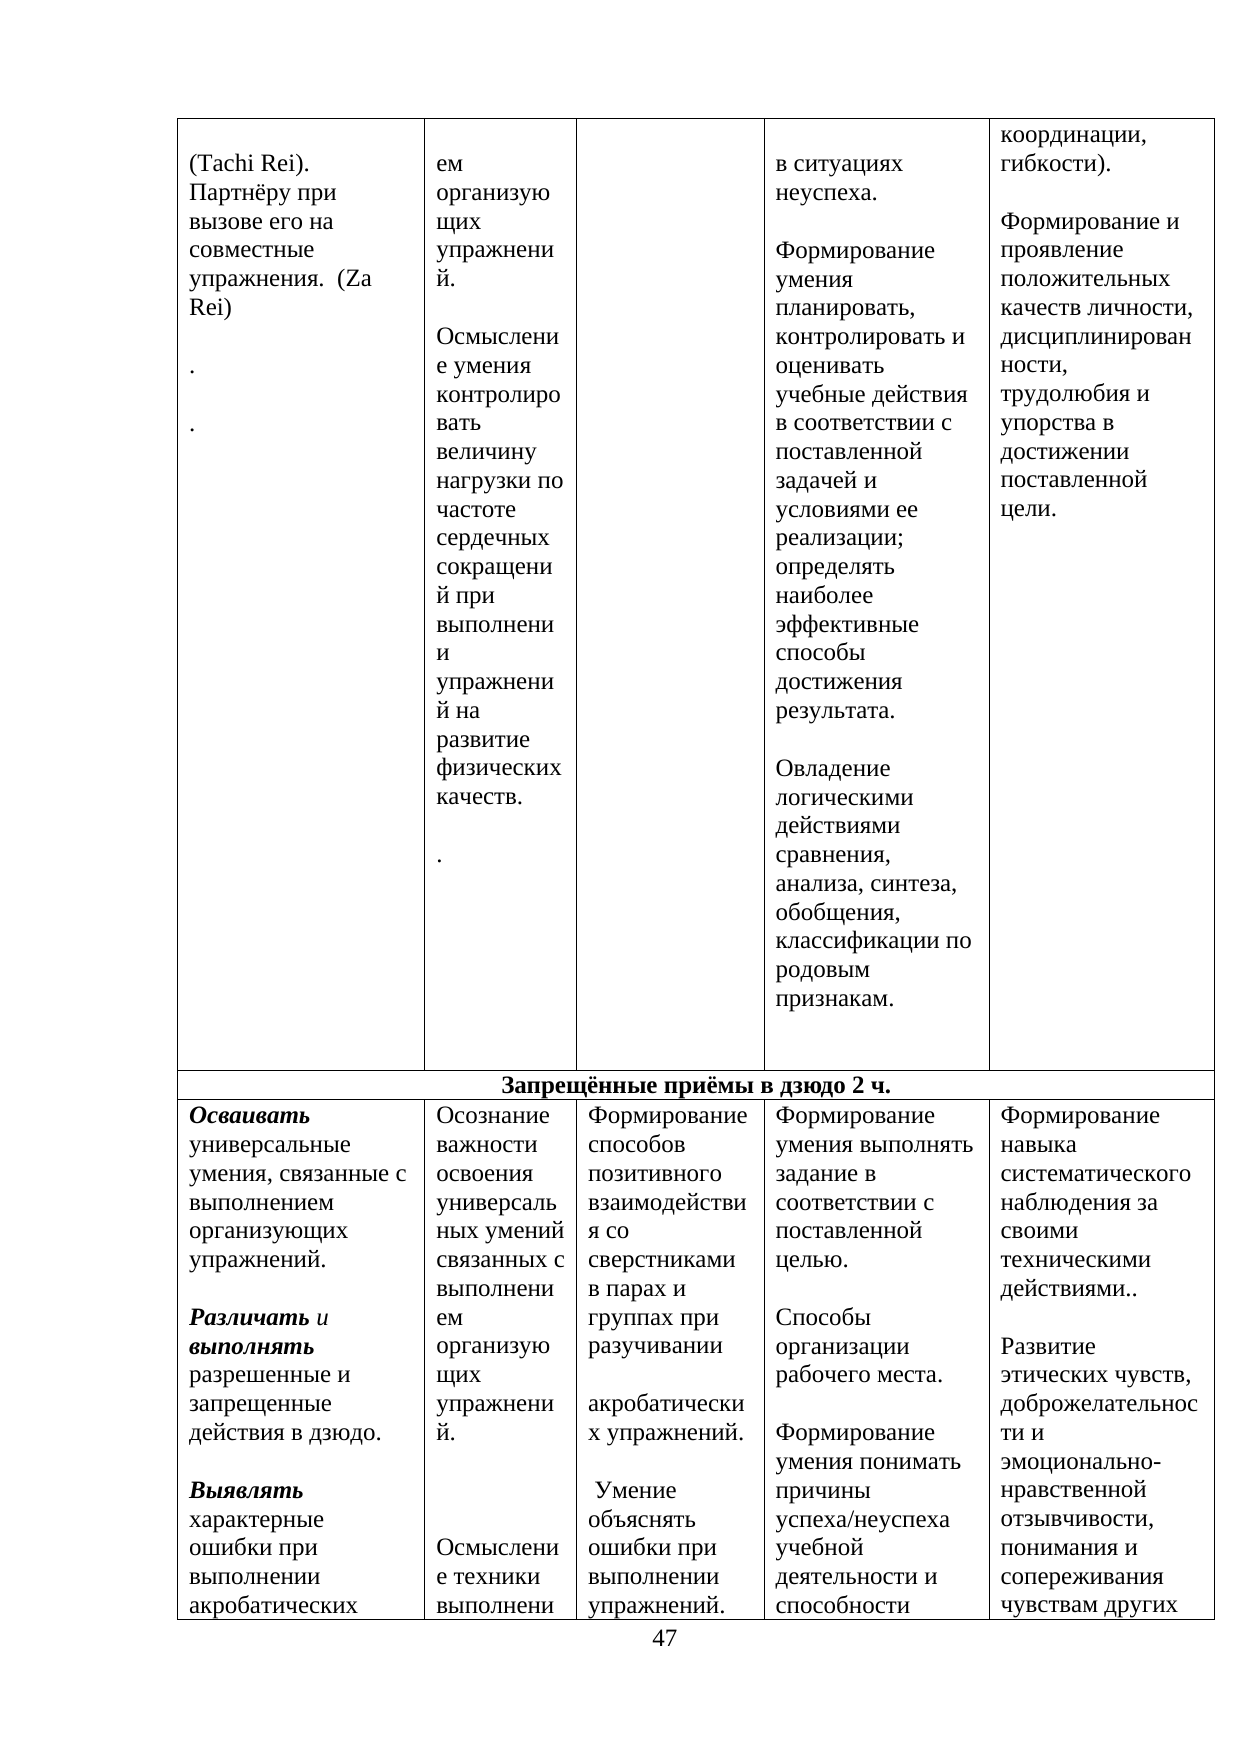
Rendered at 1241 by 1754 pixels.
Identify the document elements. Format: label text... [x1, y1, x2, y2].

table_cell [178, 119, 424, 1069]
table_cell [990, 119, 1214, 1069]
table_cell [178, 1100, 424, 1619]
table_cell Запрещённые приёмы в дзюдо 2 ч. [178, 1071, 1214, 1099]
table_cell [577, 1100, 764, 1619]
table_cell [425, 1100, 576, 1619]
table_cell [425, 119, 576, 1069]
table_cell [577, 119, 764, 1069]
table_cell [990, 1100, 1214, 1619]
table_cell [765, 1100, 989, 1619]
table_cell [765, 119, 989, 1069]
